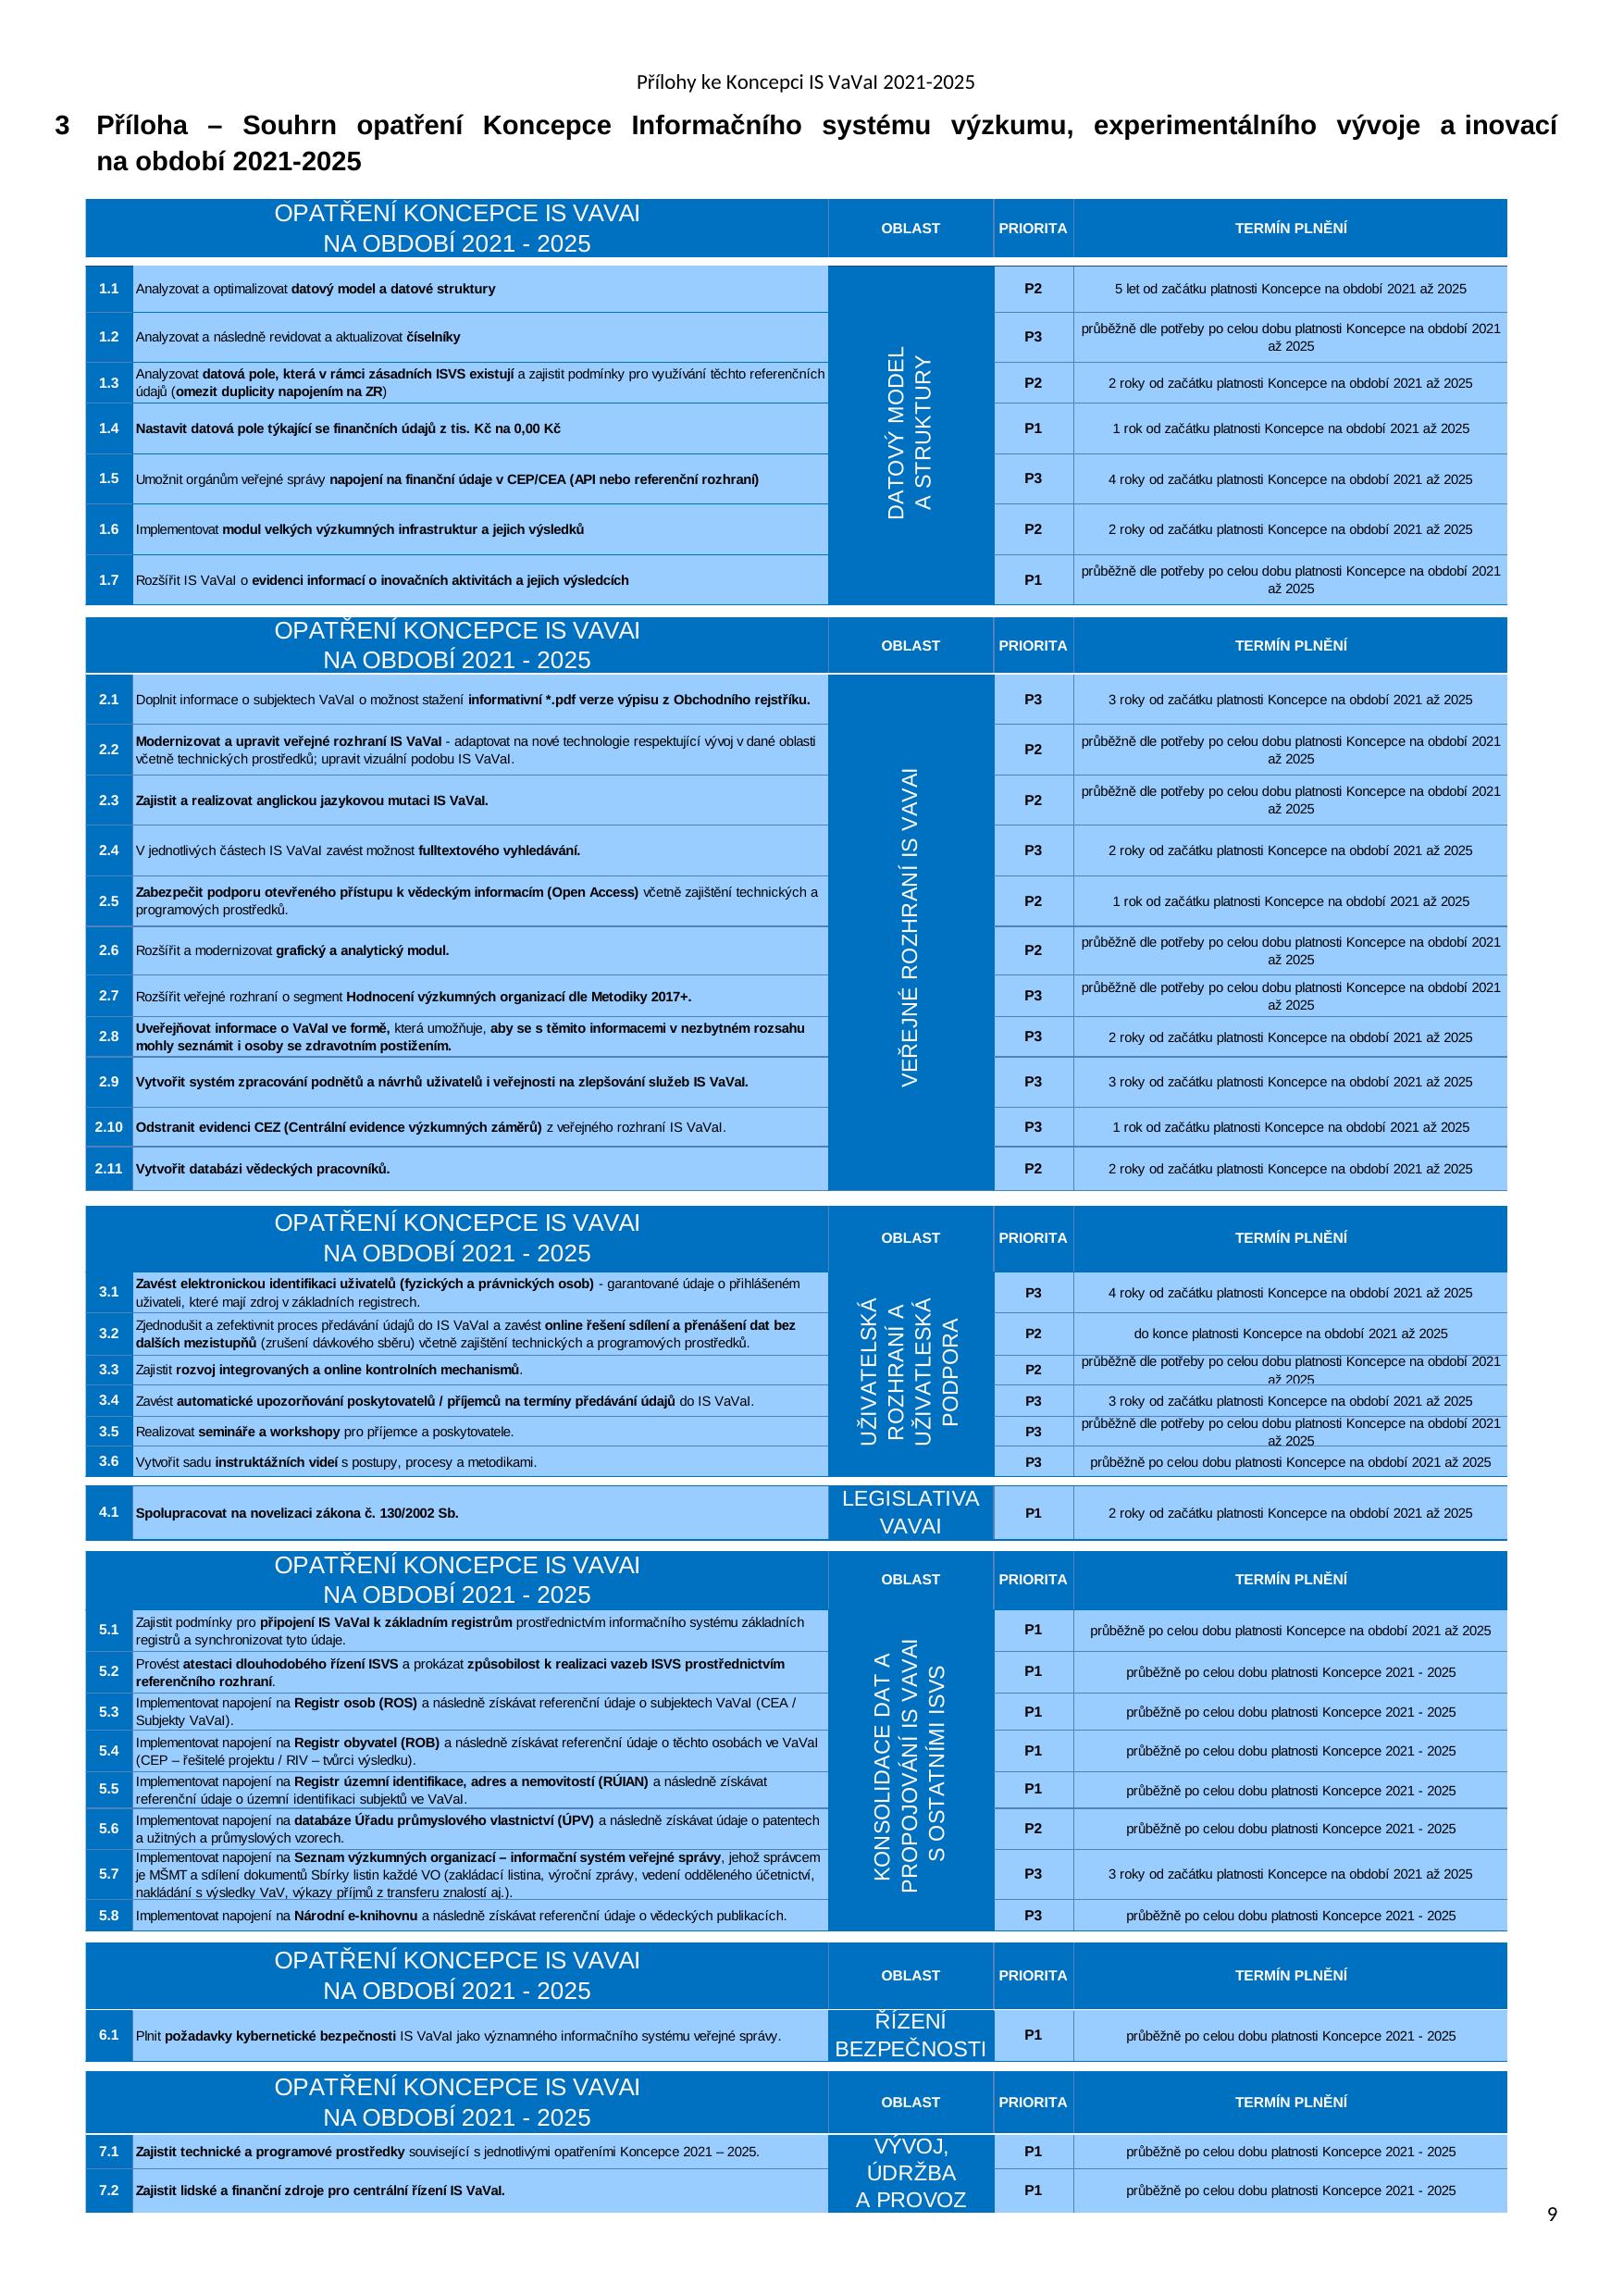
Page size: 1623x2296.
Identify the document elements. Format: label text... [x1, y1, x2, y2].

subtitle Příloha – Souhrn opatření Koncepce Informačního systému výzkumu, experimentálního vývoje a inovací na období 2021-2025 [55, 109, 1557, 176]
